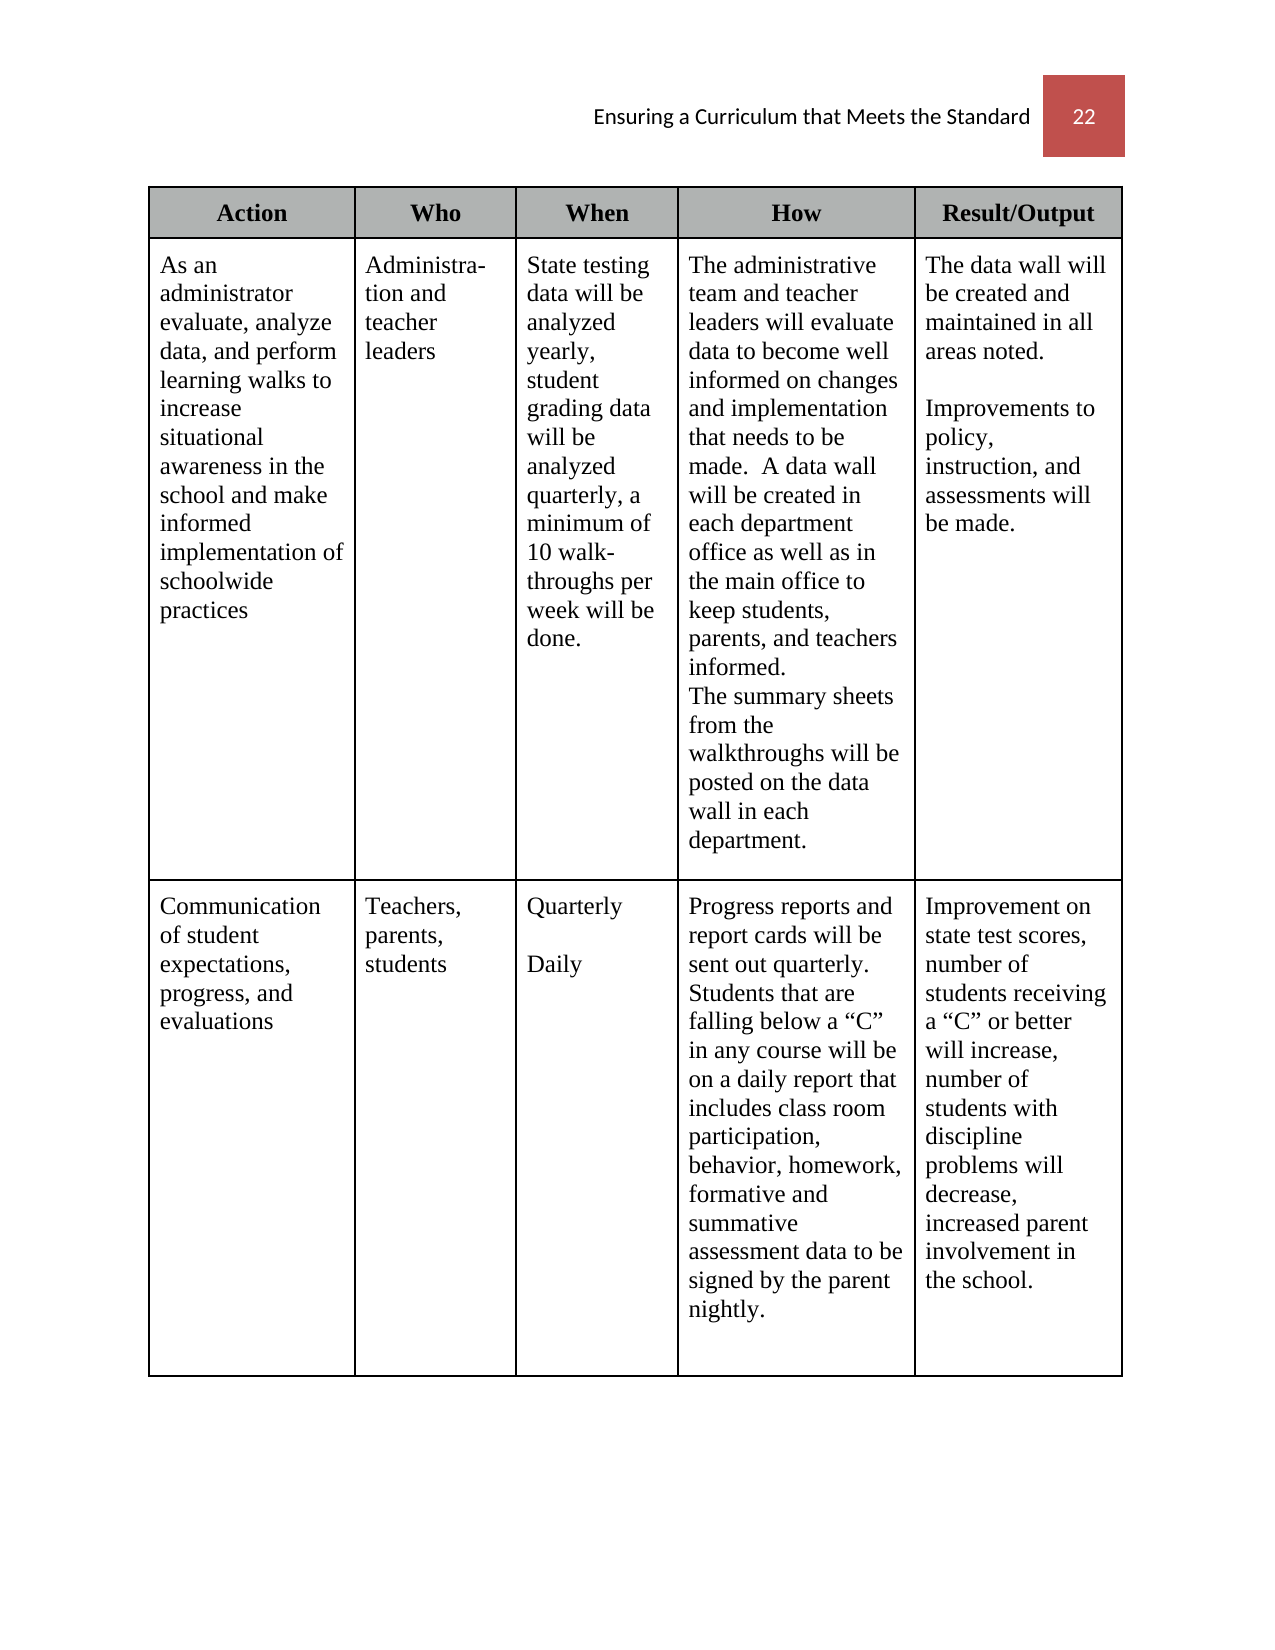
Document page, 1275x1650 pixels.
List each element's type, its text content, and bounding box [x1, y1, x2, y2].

table_cell Communication of student expectations, progress, and evaluations [150, 881, 354, 1375]
table_cell Teachers, parents, students [356, 881, 515, 1375]
table_header Who [356, 188, 515, 237]
table_cell The data wall will be created and maintained in all areas noted. Improvements to policy, instruction, and assessments will be made. [916, 239, 1121, 879]
table_cell Quarterly Daily [517, 881, 677, 1375]
table_cell State testing data will be analyzed yearly, student grading data will be analyzed quarterly, a minimum of 10 walk-throughs per week will be done. [517, 239, 677, 879]
table_header When [517, 188, 677, 237]
table_cell Administra-tion and teacher leaders [356, 239, 515, 879]
table_cell The administrative team and teacher leaders will evaluate data to become well informed on changes and implementation that needs to be made. A data wall will be created in each department office as well as in the main office to keep students, parents, and teachers informed. The summary sheets from the walkthroughs will be posted on the data wall in each department. [679, 239, 914, 879]
table_cell Improvement on state test scores, number of students receiving a “C” or better will increase, number of students with discipline problems will decrease, increased parent involvement in the school. [916, 881, 1121, 1375]
table_header Result/Output [916, 188, 1121, 237]
table_cell As an administrator evaluate, analyze data, and perform learning walks to increase situational awareness in the school and make informed implementation of schoolwide practices [150, 239, 354, 879]
table_header How [679, 188, 914, 237]
table_header Action [150, 188, 354, 237]
table_cell Progress reports and report cards will be sent out quarterly. Students that are falling below a “C” in any course will be on a daily report that includes class room participation, behavior, homework, formative and summative assessment data to be signed by the parent nightly. [679, 881, 914, 1375]
